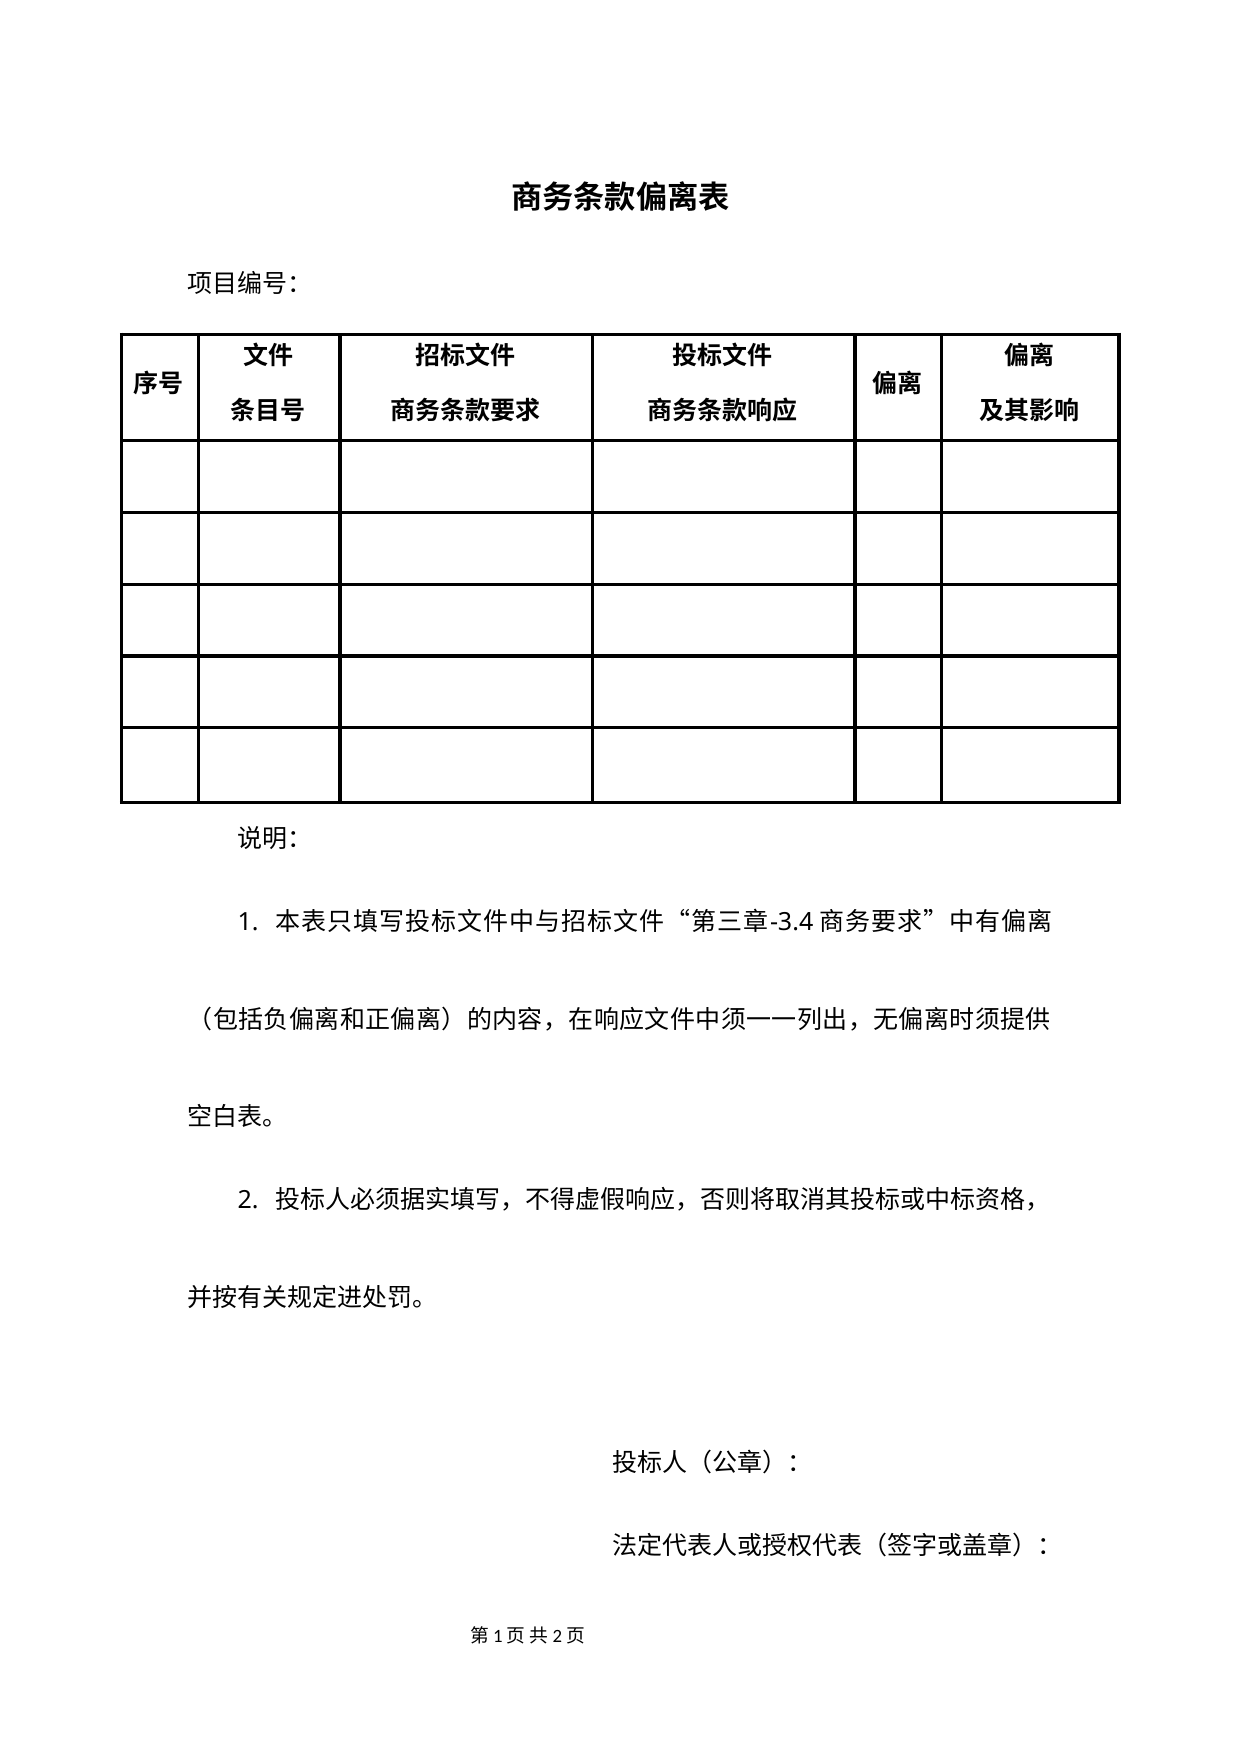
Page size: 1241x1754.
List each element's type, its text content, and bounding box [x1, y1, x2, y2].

table_cell [200, 514, 338, 582]
table_cell [943, 586, 1117, 654]
text 投标人（公章）： [187, 1428, 1053, 1493]
table_cell [200, 442, 338, 511]
table_cell [943, 729, 1117, 801]
list 投标人必须据实填写，不得虚假响应，否则将取消其投标或中标资格，并按有关规定进处罚。 [187, 1165, 1053, 1328]
text 项目编号： [187, 249, 1053, 314]
table_header 文件 条目号 [200, 336, 338, 439]
table_cell [342, 729, 591, 801]
table_cell [342, 658, 591, 726]
table_cell [200, 658, 338, 726]
table_cell [123, 514, 197, 582]
table_cell [123, 729, 197, 801]
table_cell [594, 442, 853, 511]
table_header 偏离 及其影响 [943, 336, 1117, 439]
table_cell [594, 514, 853, 582]
table_cell [342, 514, 591, 582]
table_cell [342, 586, 591, 654]
table_header 序号 [123, 336, 197, 439]
table_cell [123, 658, 197, 726]
table_cell [342, 442, 591, 511]
table_cell [857, 729, 940, 801]
table_cell [943, 442, 1117, 511]
table_cell [943, 514, 1117, 582]
table_cell [594, 729, 853, 801]
table_cell [123, 586, 197, 654]
table_cell [857, 586, 940, 654]
table_cell [594, 586, 853, 654]
list 本表只填写投标文件中与招标文件“第三章-3.4商务要求”中有偏离（包括负偏离和正偏离）的内容，在响应文件中须一一列出，无偏离时须提供空白表。 [187, 887, 1053, 1147]
text 法定代表人或授权代表（签字或盖章）： [187, 1511, 1053, 1576]
table_cell [594, 658, 853, 726]
subtitle 商务条款偏离表 [187, 162, 1053, 227]
table_cell [857, 658, 940, 726]
text 说明： [187, 804, 1053, 869]
table_cell [857, 442, 940, 511]
table_cell [857, 514, 940, 582]
table_cell [123, 442, 197, 511]
table_header 招标文件 商务条款要求 [342, 336, 591, 439]
table_header 偏离 [857, 336, 940, 439]
table_cell [943, 658, 1117, 726]
table_cell [200, 729, 338, 801]
table_header 投标文件 商务条款响应 [594, 336, 853, 439]
table_cell [200, 586, 338, 654]
